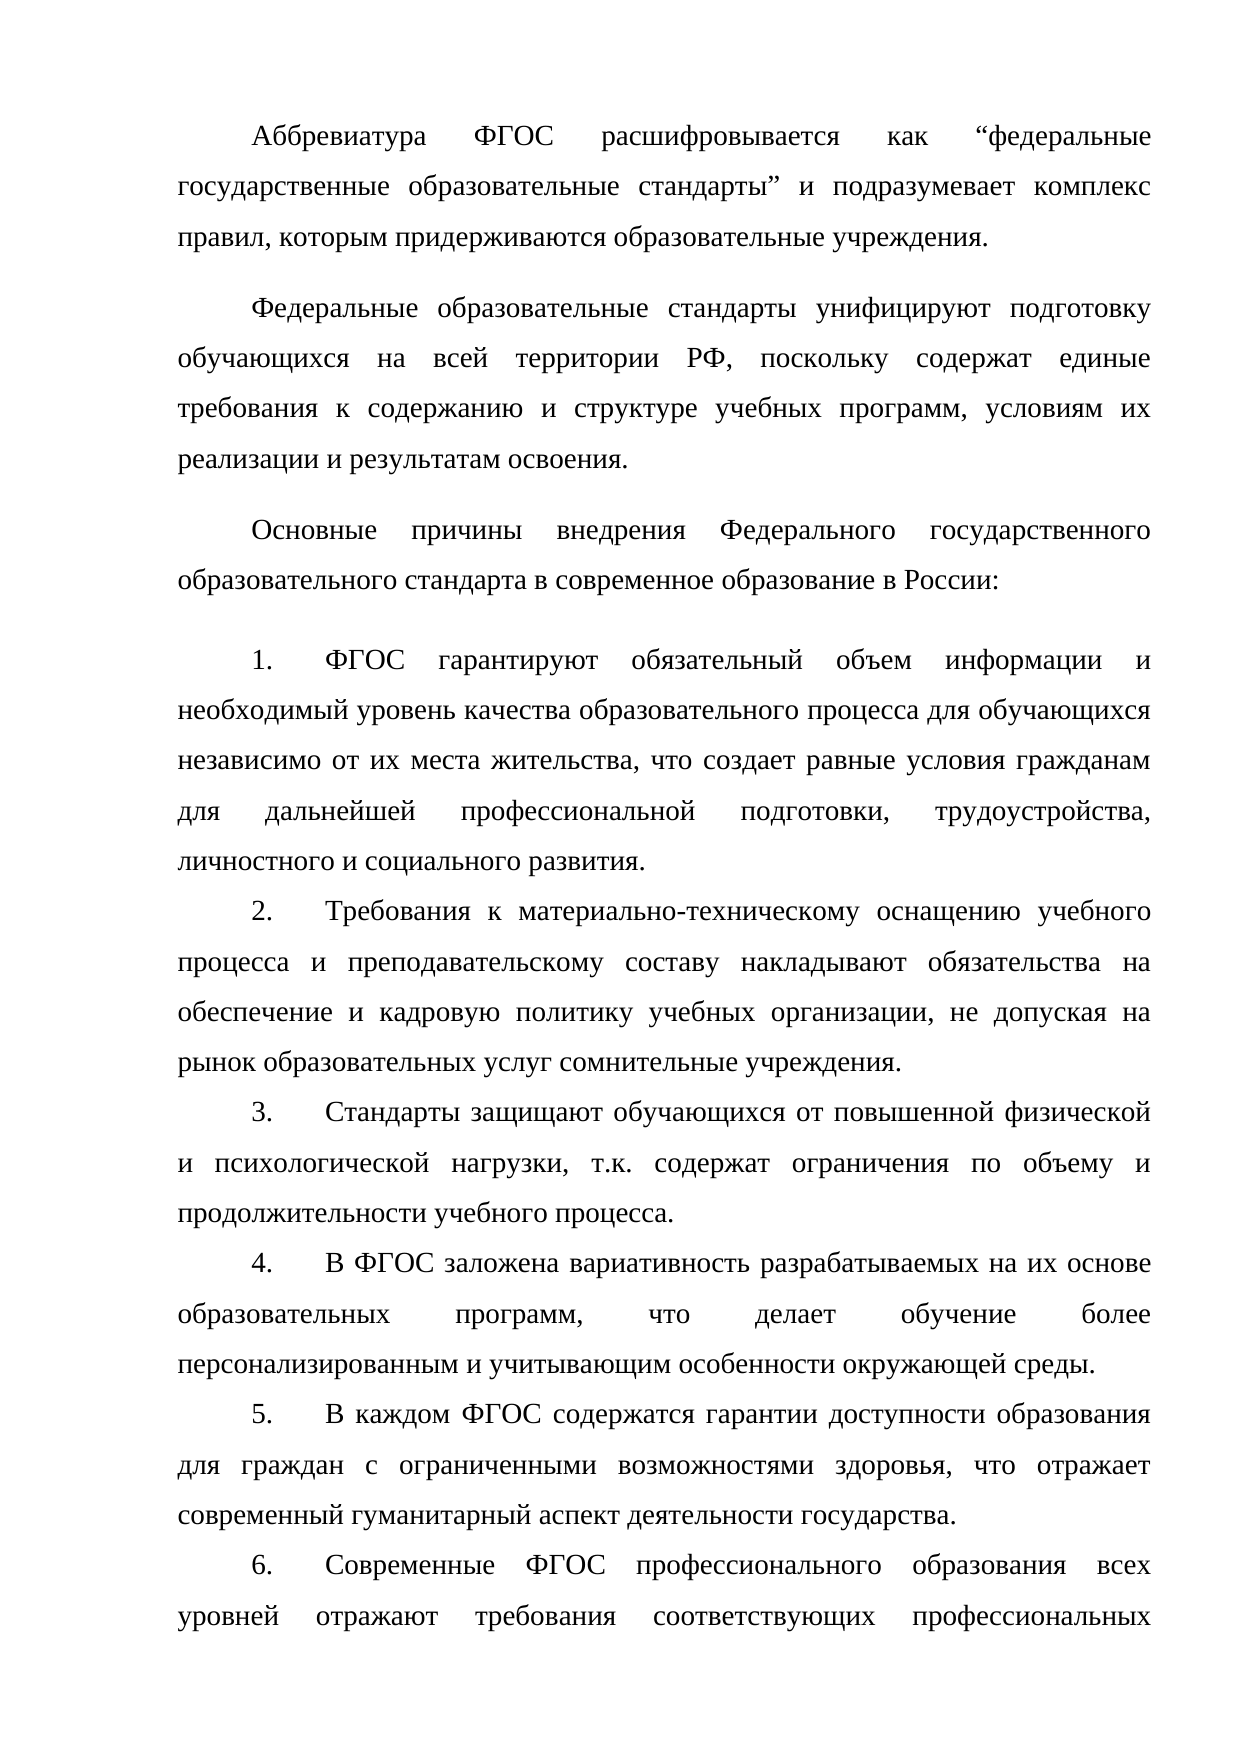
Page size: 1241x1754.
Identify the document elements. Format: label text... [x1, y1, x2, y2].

list Требования к материально-техническому оснащению учебного процесса и преподавательскому составу накладывают обязательства на обеспечение и кадровую политику учебных организации, не допуская на рынок образовательных услуг сомнительные учреждения. [177, 922, 1152, 1107]
text Аббревиатура ФГОС расшифровывается как “федеральные государственные образовательные стандарты” и подразумевает комплекс правил, которым придерживаются образовательные учреждения. [177, 118, 1152, 252]
text Основные причины внедрения Федерального государственного образовательного стандарта в современное образование в России: [177, 512, 1152, 596]
list В ФГОС заложена вариативность разрабатываемых на их основе образовательных программ, что делает обучение более персонализированным и учитывающим особенности окружающей среды. [177, 1333, 1152, 1467]
list ФГОС гарантируют обязательный объем информации и необходимый уровень качества образовательного процесса для обучающихся независимо от их места жительства, что создает равные условия гражданам для дальнейшей профессиональной подготовки, трудоустройства, личностного и социального развития. [177, 642, 1152, 877]
text Федеральные образовательные стандарты унифицируют подготовку обучающихся на всей территории РФ, поскольку содержат единые требования к содержанию и структуре учебных программ, условиям их реализации и результатам освоения. [177, 290, 1152, 474]
list Стандарты защищают обучающихся от повышенной физической и психологической нагрузки, т.к. содержат ограничения по объему и продолжительности учебного процесса. [177, 1153, 1152, 1287]
